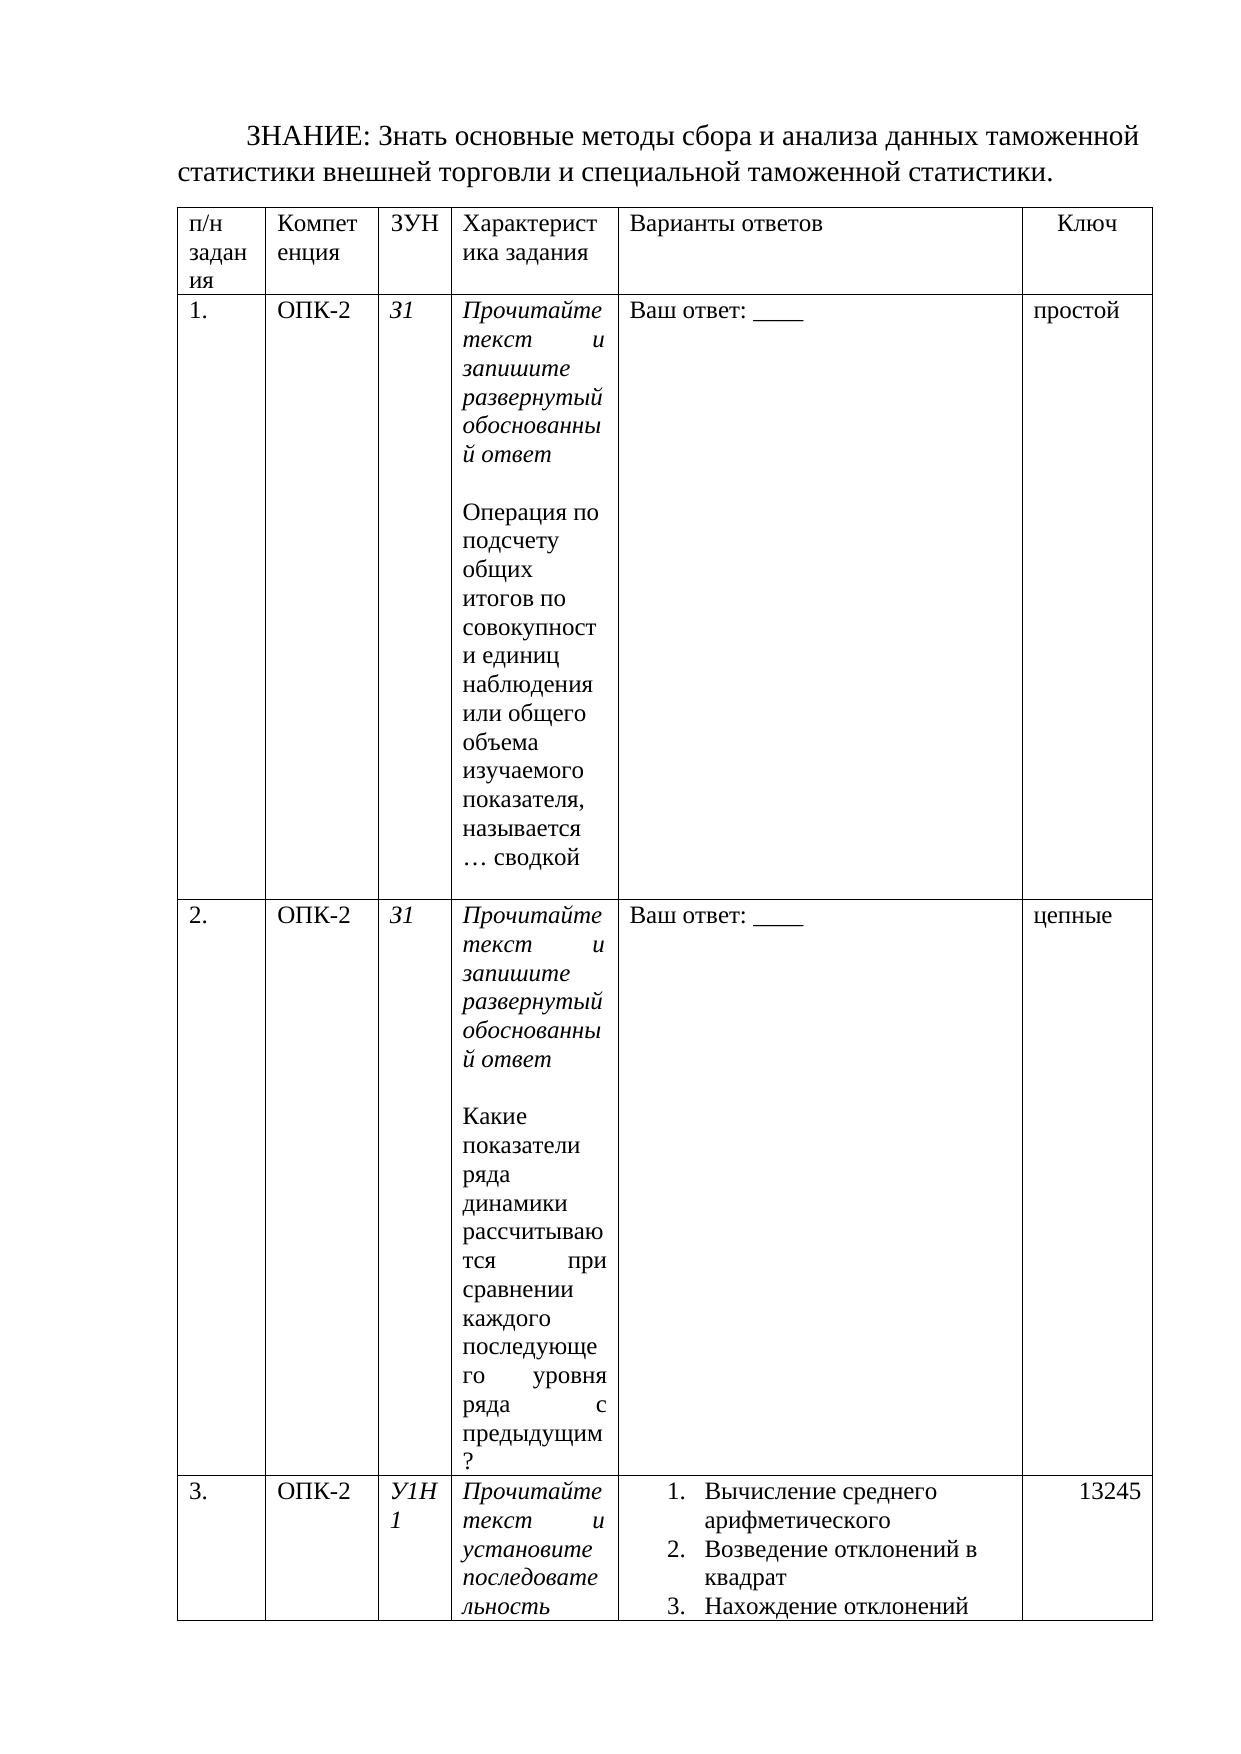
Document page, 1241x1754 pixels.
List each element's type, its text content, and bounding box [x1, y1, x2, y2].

table_cell З1 [379, 900, 451, 1475]
table_header Варианты ответов [619, 208, 1022, 294]
table_cell Ваш ответ: ____ [619, 900, 1022, 1475]
table_cell [178, 1476, 265, 1620]
table_cell ОПК-2 [266, 1476, 378, 1620]
table_cell цепные [1023, 900, 1152, 1475]
table_cell [178, 900, 265, 1475]
table_header Характеристика задания [452, 208, 618, 294]
table_cell [178, 295, 265, 899]
table_header Компетенция [266, 208, 378, 294]
table_cell 13245 [1023, 1476, 1152, 1620]
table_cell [452, 1476, 618, 1620]
table_header п/н задания [178, 208, 265, 294]
text ЗНАНИЕ: Знать основные методы сбора и анализа данных таможенной статистики внешней торговли и специальной таможенной статистики. [177, 118, 1152, 188]
table_cell Ваш ответ: ____ [619, 295, 1022, 899]
table_cell Прочитайте текст и запишите развернутый обоснованный ответ Операция по подсчету общих итогов по совокупности единиц наблюдения или общего объема изучаемого показателя, называется … сводкой [452, 295, 618, 899]
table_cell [619, 1476, 1022, 1620]
table_cell У1Н1 [379, 1476, 451, 1620]
table_cell ОПК-2 [266, 900, 378, 1475]
table_cell ОПК-2 [266, 295, 378, 899]
table_cell З1 [379, 295, 451, 899]
table_cell простой [1023, 295, 1152, 899]
table_header Ключ [1023, 208, 1152, 294]
table_cell Прочитайте текст и запишите развернутый обоснованный ответ Какие показатели ряда динамики рассчитываются при сравнении каждого последующего уровня ряда с предыдущим? [452, 900, 618, 1475]
table_header ЗУН [379, 208, 451, 294]
